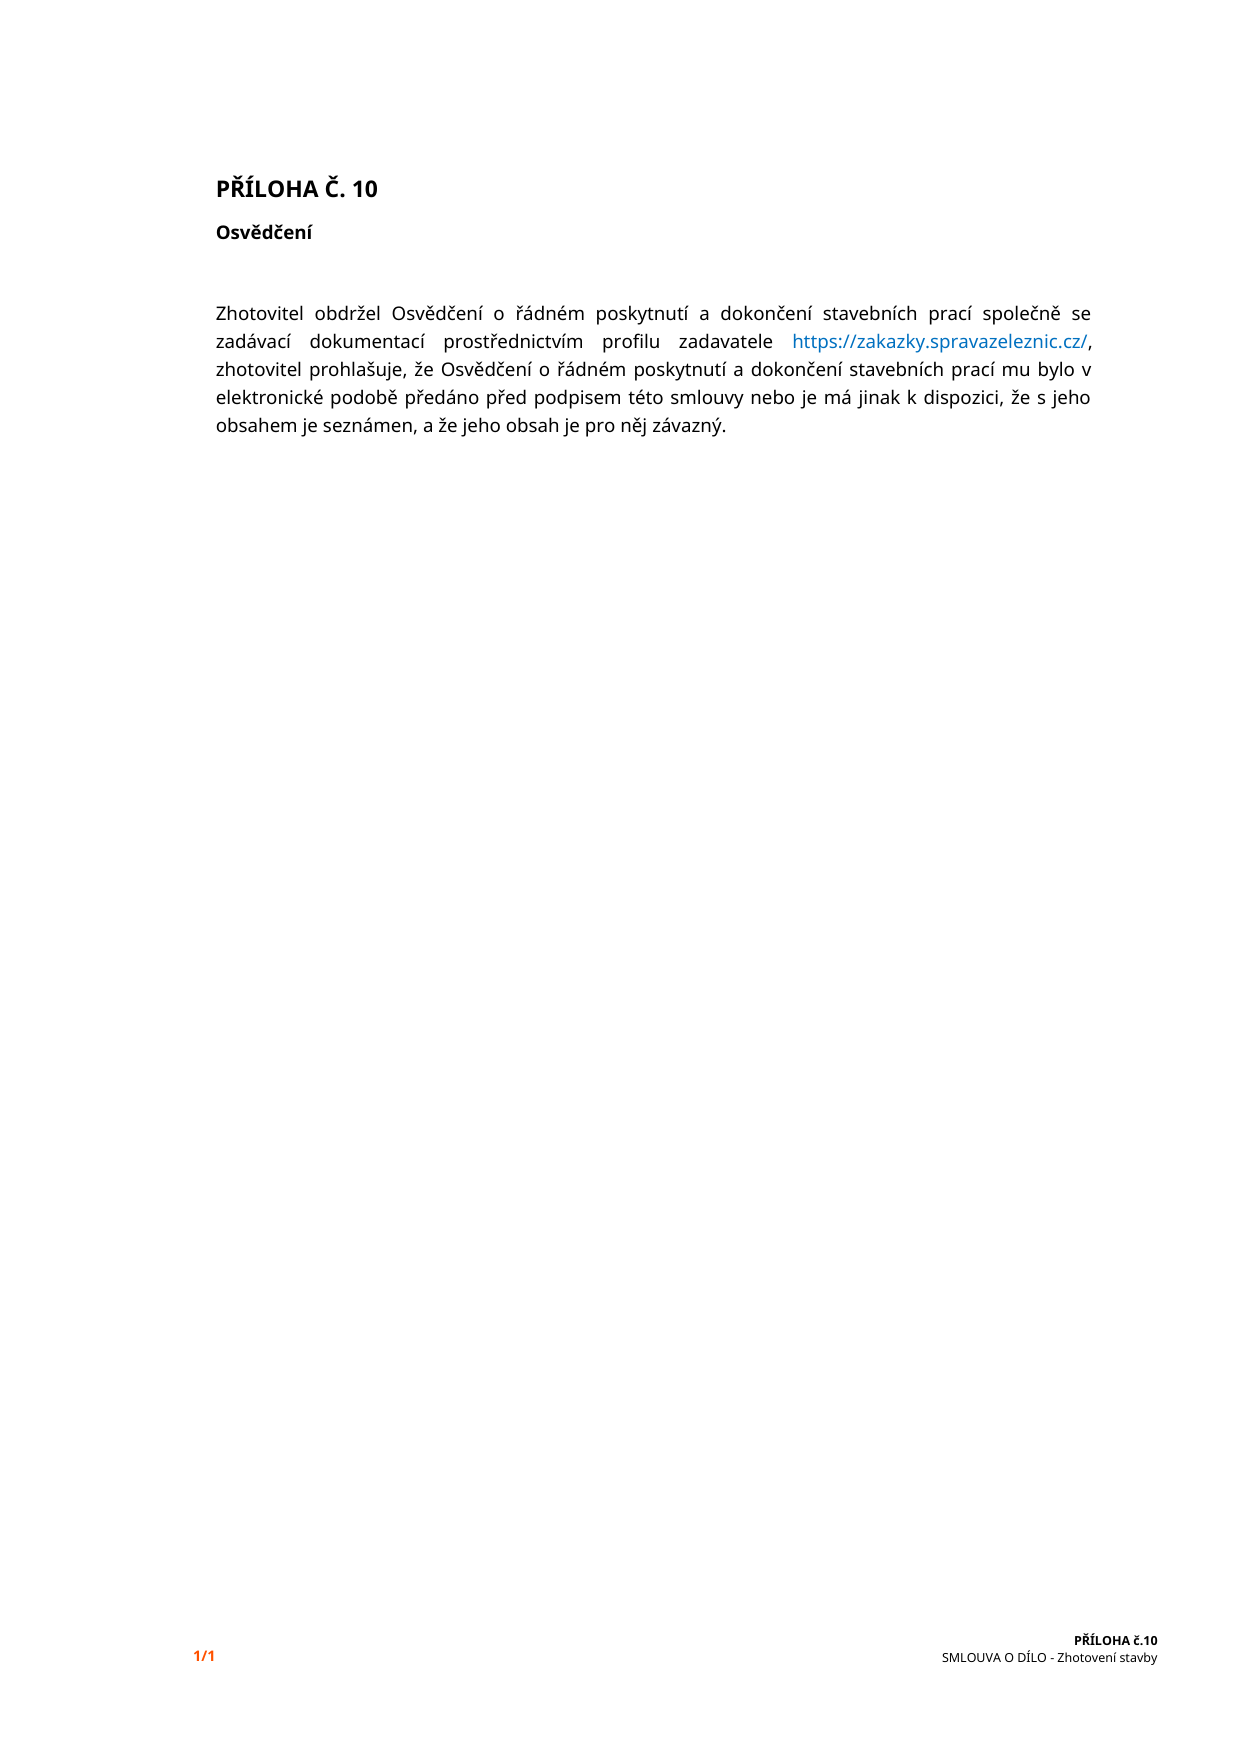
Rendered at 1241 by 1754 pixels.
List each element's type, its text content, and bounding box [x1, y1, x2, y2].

text Osvědčení [216, 219, 1093, 245]
text Příloha č. 10 [216, 172, 1093, 204]
text Zhotovitel obdržel Osvědčení o řádném poskytnutí a dokončení stavebních prací společně se zadávací dokumentací prostřednictvím profilu zadavatele https://zakazky.spravazeleznic.cz/, zhotovitel prohlašuje, že Osvědčení o řádném poskytnutí a dokončení stavebních prací mu bylo v elektronické podobě předáno před podpisem této smlouvy nebo je má jinak k dispozici, že s jeho obsahem je seznámen, a že jeho obsah je pro něj závazný. [216, 300, 1093, 438]
